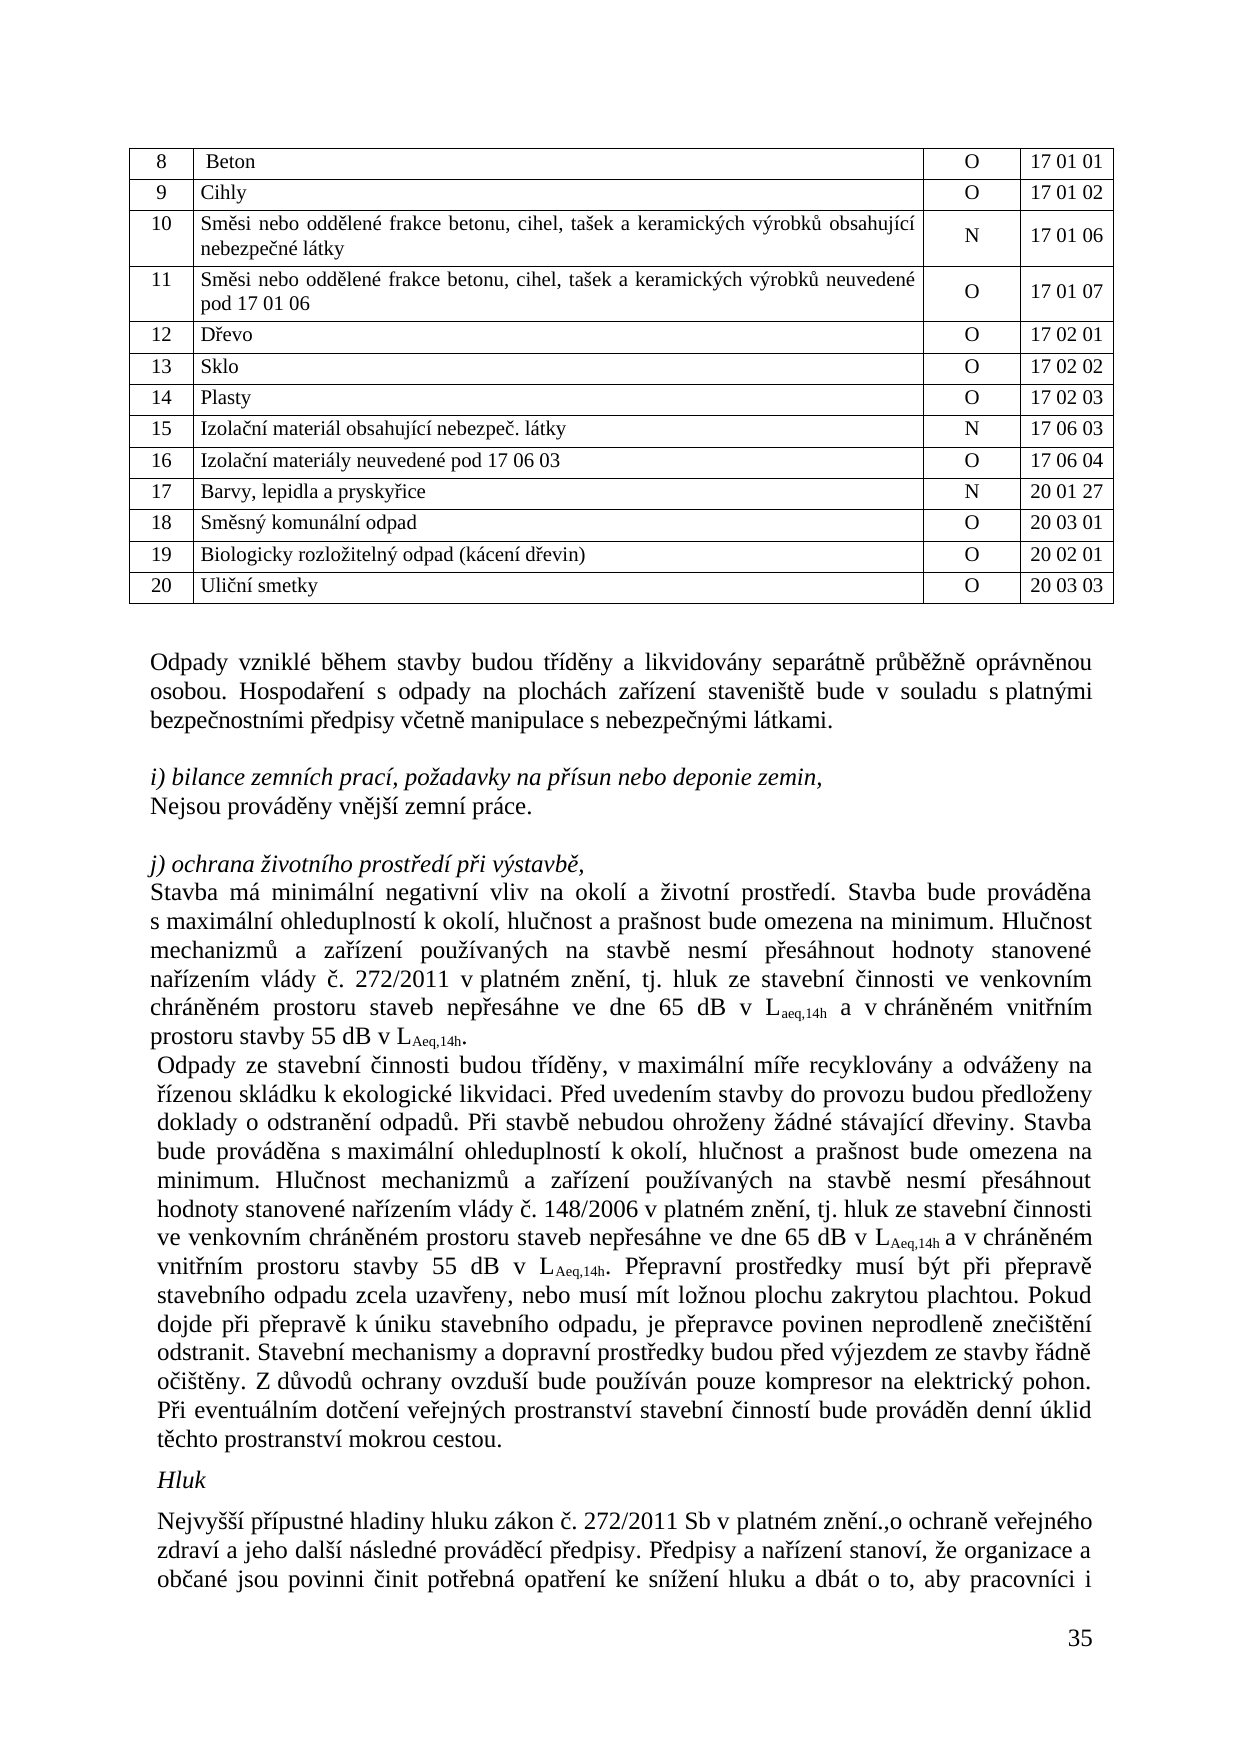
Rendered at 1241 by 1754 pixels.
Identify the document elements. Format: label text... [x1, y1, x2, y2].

table_cell O [924, 542, 1020, 572]
table_cell Sklo [194, 354, 923, 384]
table_cell 20 03 03 [1021, 573, 1113, 603]
table_cell N [924, 211, 1020, 266]
table_cell 18 [130, 510, 193, 541]
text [157, 1506, 1093, 1592]
table_cell O [924, 322, 1020, 352]
table_cell Uliční smetky [194, 573, 923, 603]
table_cell 17 06 04 [1021, 448, 1113, 478]
table_cell 20 03 01 [1021, 510, 1113, 541]
table_cell O [924, 385, 1020, 415]
table_cell 20 [130, 573, 193, 603]
table_cell Izolační materiály neuvedené pod 17 06 03 [194, 448, 923, 478]
table_cell 8 [130, 149, 193, 179]
table_cell 15 [130, 416, 193, 447]
table_cell Směsi nebo oddělené frakce betonu, cihel, tašek a keramických výrobků neuvedené pod 17 01 06 [194, 267, 923, 321]
table_cell 17 02 02 [1021, 354, 1113, 384]
table_cell Směsi nebo oddělené frakce betonu, cihel, tašek a keramických výrobků obsahující nebezpečné látky [194, 211, 923, 266]
table_cell Izolační materiál obsahující nebezpeč. látky [194, 416, 923, 447]
text i) bilance zemních prací, požadavky na přísun nebo deponie zemin, [150, 762, 1093, 791]
table_cell Barvy, lepidla a pryskyřice [194, 479, 923, 509]
table_cell O [924, 354, 1020, 384]
table_cell 19 [130, 542, 193, 572]
table_cell O [924, 510, 1020, 541]
table_cell Směsný komunální odpad [194, 510, 923, 541]
table_cell N [924, 479, 1020, 509]
text j) ochrana životního prostředí při výstavbě, [150, 849, 1093, 877]
table_cell O [924, 573, 1020, 603]
table_cell 9 [130, 180, 193, 210]
table_cell 17 [130, 479, 193, 509]
table_cell N [924, 416, 1020, 447]
table_cell 14 [130, 385, 193, 415]
table_cell 12 [130, 322, 193, 352]
text Hluk [157, 1465, 1093, 1494]
table_cell 17 01 07 [1021, 267, 1113, 321]
table_cell 17 01 02 [1021, 180, 1113, 210]
table_cell 17 02 03 [1021, 385, 1113, 415]
table_cell 20 02 01 [1021, 542, 1113, 572]
table_cell O [924, 267, 1020, 321]
table_cell 16 [130, 448, 193, 478]
list Nejsou prováděny vnější zemní práce. [150, 791, 1093, 820]
table_cell 17 01 01 [1021, 149, 1113, 179]
table_cell O [924, 149, 1020, 179]
table_cell Dřevo [194, 322, 923, 352]
table_cell 17 02 01 [1021, 322, 1113, 352]
table_cell 17 01 06 [1021, 211, 1113, 266]
text Odpady ze stavební činnosti budou tříděny, v maximální míře recyklovány a odváženy na řízenou skládku k ekologické likvidaci. Před uvedením stavby do provozu budou předloženy doklady o odstranění odpadů. Při stavbě nebudou ohroženy žádné stávající dřeviny. Stavba bude prováděna s maximální ohleduplností k okolí, hlučnost a prašnost bude omezena na minimum. Hlučnost mechanizmů a zařízení používaných na stavbě nesmí přesáhnout hodnoty stanovené nařízením vlády č. 148/2006 v platném znění, tj. hluk ze stavební činnosti ve venkovním chráněném prostoru staveb nepřesáhne ve dne 65 dB v LAeq,14h a v chráněném vnitřním prostoru stavby 55 dB v LAeq,14h. Přepravní prostředky musí být při přepravě stavebního odpadu zcela uzavřeny, nebo musí mít ložnou plochu zakrytou plachtou. Pokud dojde při přepravě k úniku stavebního odpadu, je přepravce povinen neprodleně znečištění odstranit. Stavební mechanismy a dopravní prostředky budou před výjezdem ze stavby řádně očištěny. Z důvodů ochrany ovzduší bude používán pouze kompresor na elektrický pohon. Při eventuálním dotčení veřejných prostranství stavební činností bude prováděn denní úklid těchto prostranství mokrou cestou. [112, 1050, 1093, 1452]
table_cell 11 [130, 267, 193, 321]
table_cell Cihly [194, 180, 923, 210]
table_cell Biologicky rozložitelný odpad (kácení dřevin) [194, 542, 923, 572]
table_cell 10 [130, 211, 193, 266]
table_cell Plasty [194, 385, 923, 415]
table_cell O [924, 448, 1020, 478]
list Odpady vzniklé během stavby budou tříděny a likvidovány separátně průběžně oprávněnou osobou. Hospodaření s odpady na plochách zařízení staveniště bude v souladu s platnými bezpečnostními předpisy včetně manipulace s nebezpečnými látkami. [150, 647, 1093, 734]
table_cell Beton [194, 149, 923, 179]
table_cell 17 06 03 [1021, 416, 1113, 447]
table_cell 13 [130, 354, 193, 384]
table_cell 20 01 27 [1021, 479, 1113, 509]
table_cell O [924, 180, 1020, 210]
text Stavba má minimální negativní vliv na okolí a životní prostředí. Stavba bude prováděna s maximální ohleduplností k okolí, hlučnost a prašnost bude omezena na minimum. Hlučnost mechanizmů a zařízení používaných na stavbě nesmí přesáhnout hodnoty stanovené nařízením vlády č. 272/2011 v platném znění, tj. hluk ze stavební činnosti ve venkovním chráněném prostoru staveb nepřesáhne ve dne 65 dB v Laeq,14h a v chráněném vnitřním prostoru stavby 55 dB v LAeq,14h. [150, 877, 1093, 1050]
